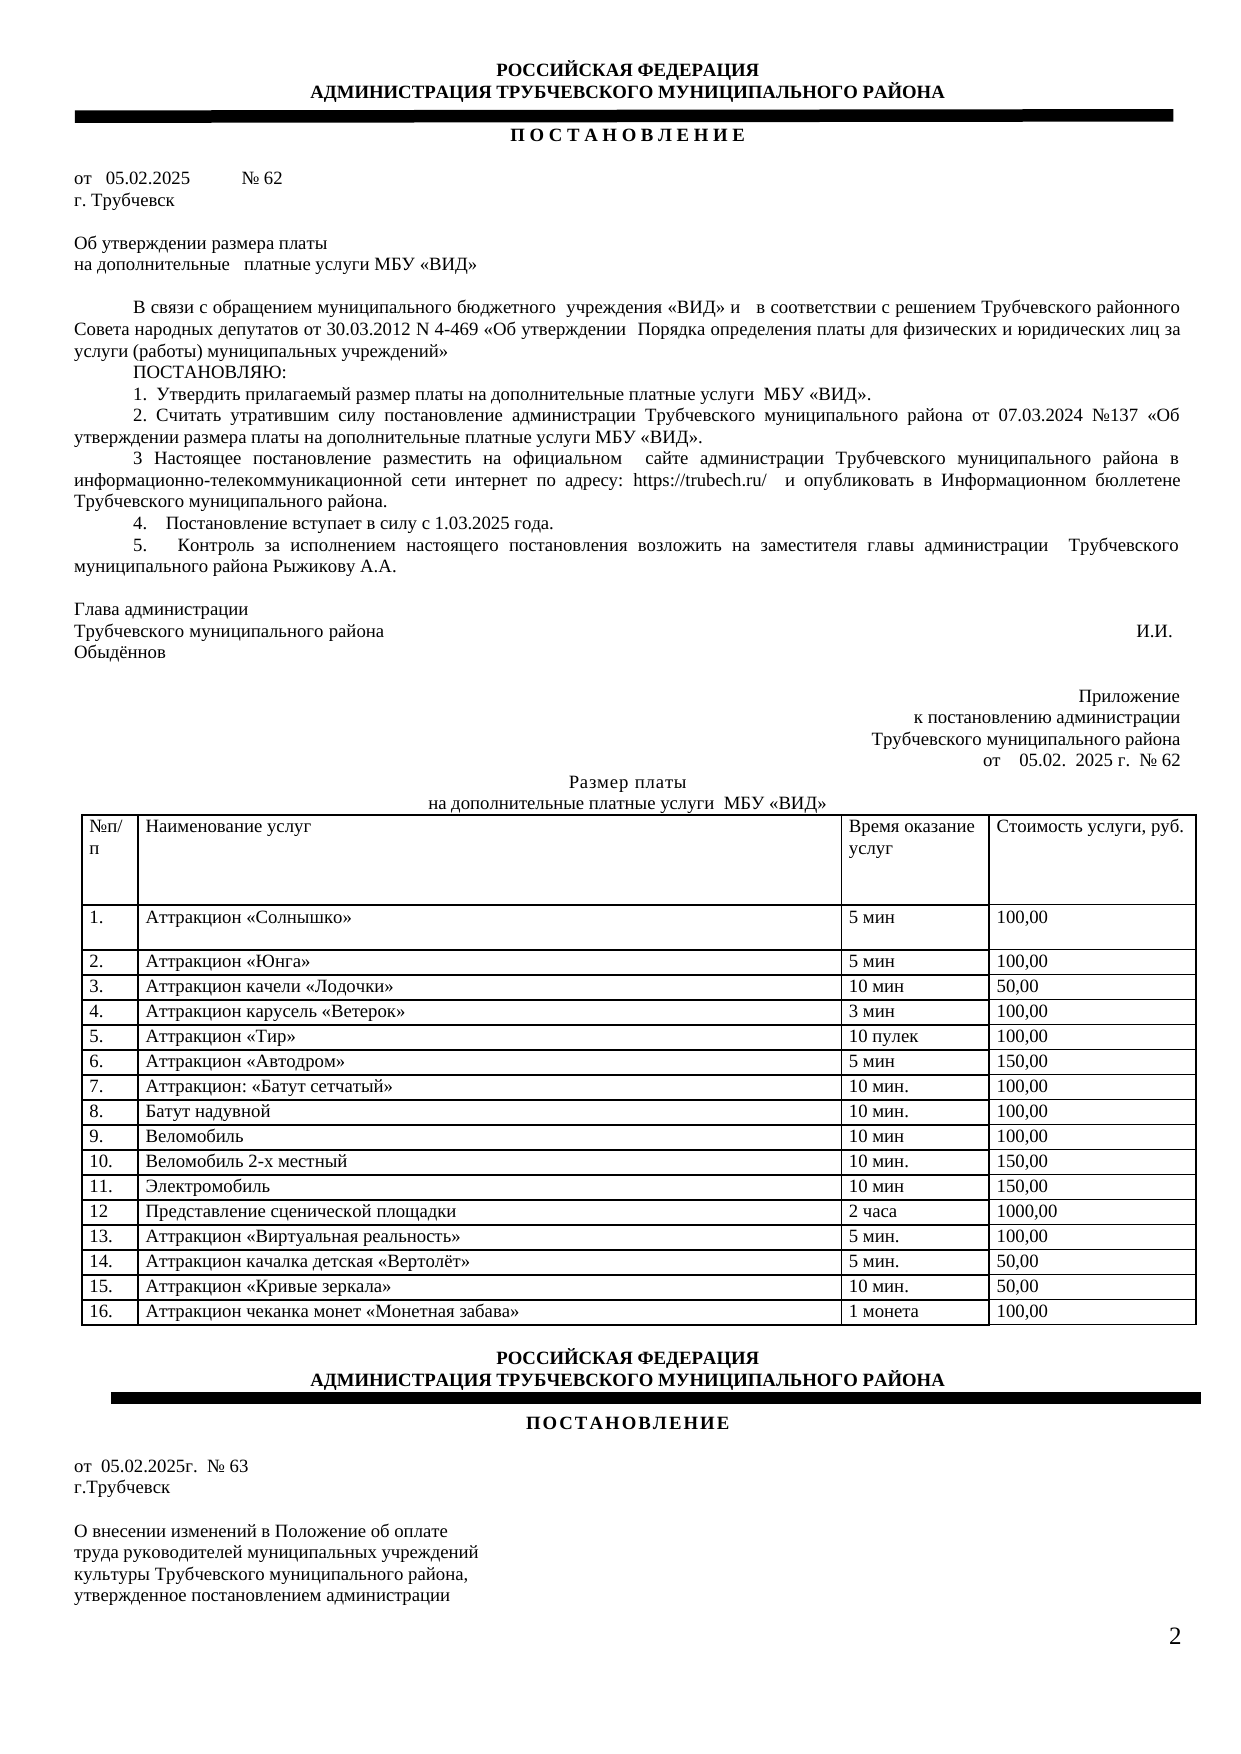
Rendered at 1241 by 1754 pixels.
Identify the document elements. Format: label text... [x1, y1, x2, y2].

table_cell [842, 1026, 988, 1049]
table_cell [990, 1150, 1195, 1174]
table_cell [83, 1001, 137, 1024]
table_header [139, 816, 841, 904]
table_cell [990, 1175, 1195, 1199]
text 2. Считать утратившим силу постановление администрации Трубчевского муниципального района от 07.03.2024 №137 «Об утверждении размера платы на дополнительные платные услуги МБУ «ВИД». [74, 404, 1181, 447]
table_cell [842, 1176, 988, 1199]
text ПОСТАНОВЛЯЮ: [74, 361, 1181, 383]
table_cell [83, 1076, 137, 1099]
text Об утверждении размера платы [74, 232, 1181, 253]
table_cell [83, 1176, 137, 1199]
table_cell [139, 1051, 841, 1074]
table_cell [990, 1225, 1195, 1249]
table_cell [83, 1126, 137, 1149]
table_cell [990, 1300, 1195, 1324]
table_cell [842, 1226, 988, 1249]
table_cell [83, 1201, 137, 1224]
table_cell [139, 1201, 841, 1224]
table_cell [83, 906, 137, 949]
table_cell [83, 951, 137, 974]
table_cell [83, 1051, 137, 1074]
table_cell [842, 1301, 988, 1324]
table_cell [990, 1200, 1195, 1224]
text О внесении изменений в Положение об оплате [74, 1519, 1181, 1541]
text Трубчевского муниципального района И.И. Обыдённов [74, 620, 1181, 663]
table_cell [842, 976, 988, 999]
text Приложение [74, 684, 1181, 706]
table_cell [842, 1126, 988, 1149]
text г. Трубчевск [74, 188, 1181, 210]
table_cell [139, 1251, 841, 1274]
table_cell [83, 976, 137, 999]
text труда руководителей муниципальных учреждений [74, 1541, 1181, 1563]
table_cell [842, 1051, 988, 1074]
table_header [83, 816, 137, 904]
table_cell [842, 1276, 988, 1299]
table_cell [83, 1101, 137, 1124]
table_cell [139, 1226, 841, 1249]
text от 05.02.2025г. № 63 [74, 1455, 1181, 1476]
text 3 Настоящее постановление разместить на официальном сайте администрации Трубчевского муниципального района в информационно-телекоммуникационной сети интернет по адресу: https://trubech.ru/ и опубликовать в Информационном бюллетене Трубчевского муниципального района. [74, 447, 1181, 512]
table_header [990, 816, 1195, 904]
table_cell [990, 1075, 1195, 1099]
text от 05.02. 2025 г. № 62 [74, 749, 1181, 771]
text культуры Трубчевского муниципального района, [74, 1563, 1181, 1584]
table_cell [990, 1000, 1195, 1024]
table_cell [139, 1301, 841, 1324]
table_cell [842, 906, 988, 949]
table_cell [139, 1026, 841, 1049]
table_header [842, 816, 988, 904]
text 4. Постановление вступает в силу с 1.03.2025 года. [74, 512, 1181, 533]
text на дополнительные платные услуги МБУ «ВИД» [74, 792, 1181, 814]
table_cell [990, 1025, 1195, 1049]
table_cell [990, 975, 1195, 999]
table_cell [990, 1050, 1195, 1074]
text ПОСТАНОВЛЕНИЕ [74, 1412, 1181, 1433]
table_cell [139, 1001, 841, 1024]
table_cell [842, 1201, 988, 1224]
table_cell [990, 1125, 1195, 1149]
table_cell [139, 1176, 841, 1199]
text г.Трубчевск [74, 1476, 1181, 1498]
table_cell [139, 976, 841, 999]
text АДМИНИСТРАЦИЯ ТРУБЧЕВСКОГО МУНИЦИПАЛЬНОГО РАЙОНА [74, 1368, 1181, 1390]
text АДМИНИСТРАЦИЯ ТРУБЧЕВСКОГО МУНИЦИПАЛЬНОГО РАЙОНА [74, 81, 1181, 102]
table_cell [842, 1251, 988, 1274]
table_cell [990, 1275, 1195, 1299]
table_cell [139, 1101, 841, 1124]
text Трубчевского муниципального района [74, 728, 1181, 749]
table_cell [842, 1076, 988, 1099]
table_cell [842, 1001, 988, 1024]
text от 05.02.2025 № 62 [74, 167, 1181, 188]
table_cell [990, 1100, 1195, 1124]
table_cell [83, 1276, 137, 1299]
text Глава администрации [74, 598, 1181, 620]
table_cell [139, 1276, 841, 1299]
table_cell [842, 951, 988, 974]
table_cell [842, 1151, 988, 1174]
text П О С Т А Н О В Л Е Н И Е [74, 124, 1181, 145]
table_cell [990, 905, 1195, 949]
text 5. Контроль за исполнением настоящего постановления возложить на заместителя главы администрации Трубчевского муниципального района Рыжикову А.А. [74, 533, 1181, 577]
text утвержденное постановлением администрации [74, 1584, 1181, 1606]
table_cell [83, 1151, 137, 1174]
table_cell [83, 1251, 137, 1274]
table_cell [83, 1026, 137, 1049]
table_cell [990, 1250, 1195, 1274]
text Размер платы [74, 771, 1181, 792]
text РОССИЙСКАЯ ФЕДЕРАЦИЯ [74, 1347, 1181, 1368]
text 1. Утвердить прилагаемый размер платы на дополнительные платные услуги МБУ «ВИД». [74, 383, 1181, 404]
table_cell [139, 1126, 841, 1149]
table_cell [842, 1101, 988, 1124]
text РОССИЙСКАЯ ФЕДЕРАЦИЯ [74, 59, 1181, 81]
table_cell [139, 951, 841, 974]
text к постановлению администрации [74, 706, 1181, 728]
text В связи с обращением муниципального бюджетного учреждения «ВИД» и в соответствии с решением Трубчевского районного Совета народных депутатов от 30.03.2012 N 4-469 «Об утверждении Порядка определения платы для физических и юридических лиц за услуги (работы) муниципальных учреждений» [74, 296, 1181, 361]
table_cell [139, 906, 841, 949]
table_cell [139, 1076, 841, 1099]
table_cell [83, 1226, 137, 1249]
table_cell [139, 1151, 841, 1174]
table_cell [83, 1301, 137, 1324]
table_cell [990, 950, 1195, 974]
text на дополнительные платные услуги МБУ «ВИД» [74, 253, 1181, 275]
